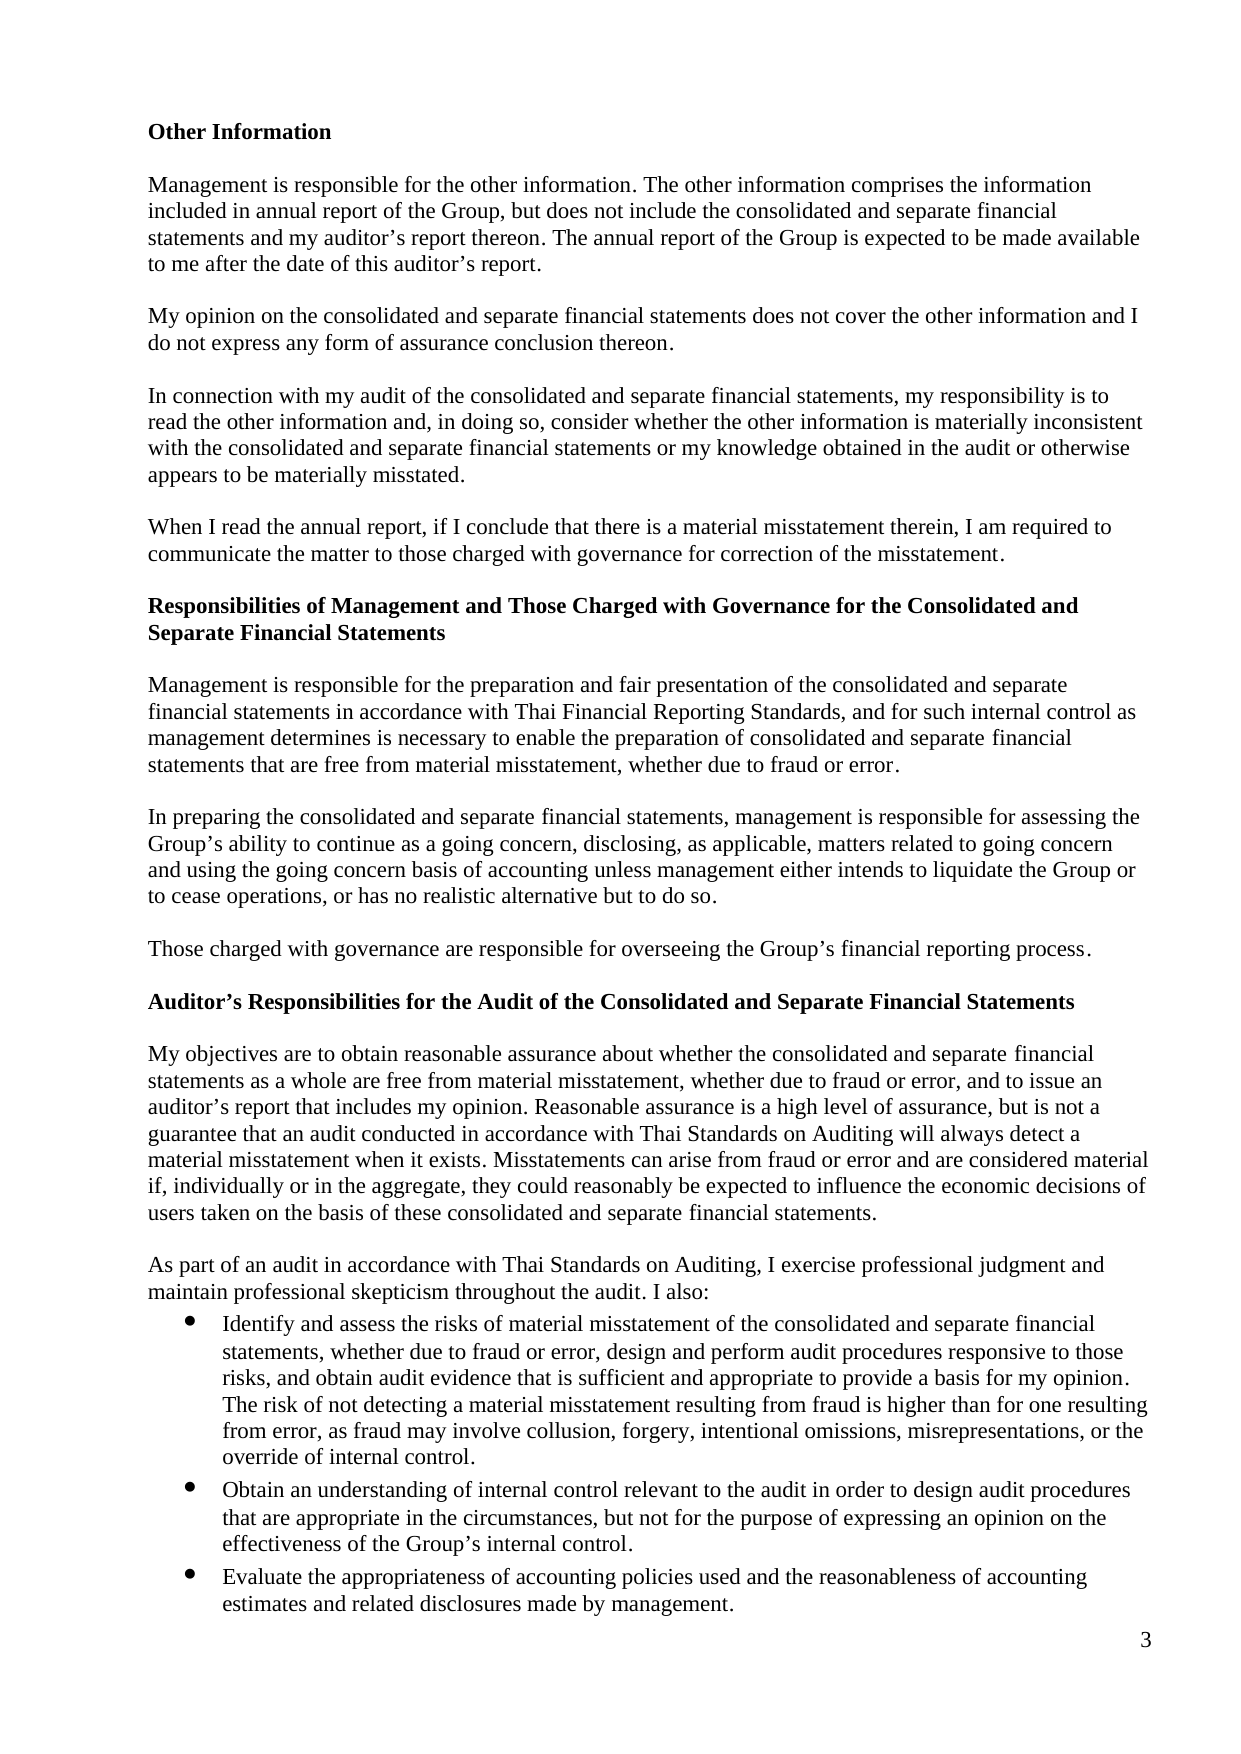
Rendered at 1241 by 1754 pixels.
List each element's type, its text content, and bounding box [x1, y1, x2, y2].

list Obtain an understanding of internal control relevant to the audit in order to design audit procedures that are appropriate in the circumstances, but not for the purpose of expressing an opinion on the effectiveness of the Group’s internal control. [185, 1476, 1152, 1556]
text My objectives are to obtain reasonable assurance about whether the consolidated and separate financial statements as a whole are free from material misstatement, whether due to fraud or error, and to issue an auditor’s report that includes my opinion. Reasonable assurance is a high level of assurance, but is not a guarantee that an audit conducted in accordance with Thai Standards on Auditing will always detect a material misstatement when it exists. Misstatements can arise from fraud or error and are considered material if, individually or in the aggregate, they could reasonably be expected to influence the economic decisions of users taken on the basis of these consolidated and separate financial statements. [148, 1041, 1152, 1225]
text Management is responsible for the other information. The other information comprises the information included in annual report of the Group, but does not include the consolidated and separate financial statements and my auditor’s report thereon. The annual report of the Group is expected to be made available to me after the date of this auditor’s report. [148, 171, 1152, 276]
text In preparing the consolidated and separate financial statements, management is responsible for assessing the Group’s ability to continue as a going concern, disclosing, as applicable, matters related to going concern and using the going concern basis of accounting unless management either intends to liquidate the Group or to cease operations, or has no realistic alternative but to do so. [148, 803, 1152, 909]
text My opinion on the consolidated and separate financial statements does not cover the other information and I do not express any form of assurance conclusion thereon. [148, 303, 1152, 355]
text When I read the annual report, if I conclude that there is a material misstatement therein, I am required to communicate the matter to those charged with governance for correction of the misstatement. [148, 513, 1152, 566]
text Other Information [148, 118, 1152, 144]
list Identify and assess the risks of material misstatement of the consolidated and separate financial statements, whether due to fraud or error, design and perform audit procedures responsive to those risks, and obtain audit evidence that is sufficient and appropriate to provide a basis for my opinion. The risk of not detecting a material misstatement resulting from fraud is higher than for one resulting from error, as fraud may involve collusion, forgery, intentional omissions, misrepresentations, or the override of internal control. [185, 1310, 1152, 1470]
text Responsibilities of Management and Those Charged with Governance for the Consolidated and Separate Financial Statements [148, 592, 1152, 645]
text As part of an audit in accordance with Thai Standards on Auditing, I exercise professional judgment and maintain professional skepticism throughout the audit. I also: [148, 1251, 1152, 1304]
list Evaluate the appropriateness of accounting policies used and the reasonableness of accounting estimates and related disclosures made by management. [185, 1563, 1152, 1617]
text In connection with my audit of the consolidated and separate financial statements, my responsibility is to read the other information and, in doing so, consider whether the other information is materially inconsistent with the consolidated and separate financial statements or my knowledge obtained in the audit or otherwise appears to be materially misstated. [148, 382, 1152, 487]
text Auditor’s Responsibilities for the Audit of the Consolidated and Separate Financial Statements [148, 988, 1152, 1014]
text Management is responsible for the preparation and fair presentation of the consolidated and separate financial statements in accordance with Thai Financial Reporting Standards, and for such internal control as management determines is necessary to enable the preparation of consolidated and separate financial statements that are free from material misstatement, whether due to fraud or error. [148, 672, 1152, 777]
text Those charged with governance are responsible for overseeing the Group’s financial reporting process. [148, 935, 1152, 961]
